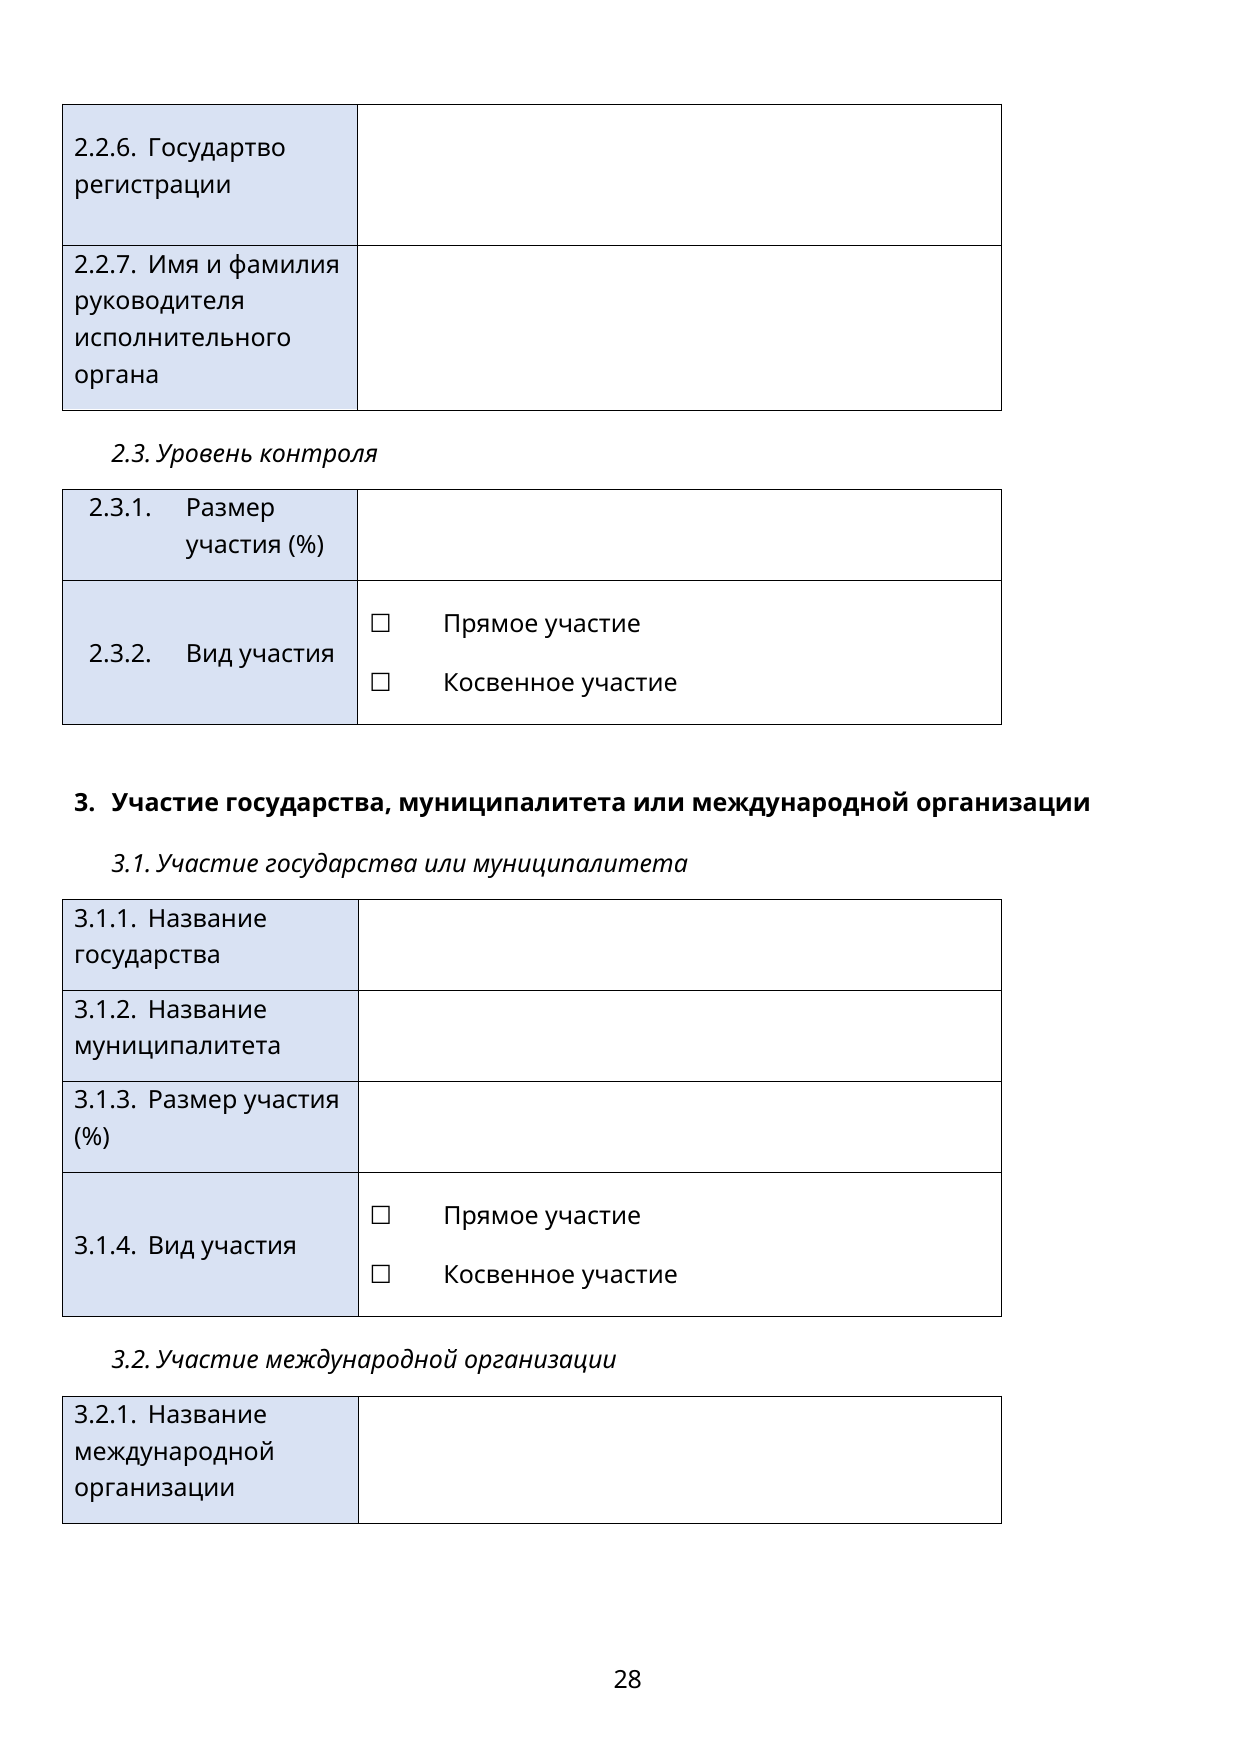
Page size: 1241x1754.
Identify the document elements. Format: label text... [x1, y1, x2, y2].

table_header Размер участия (%) [63, 490, 357, 580]
list Участие международной организации [111, 1342, 1181, 1376]
table_cell [359, 991, 1001, 1081]
table_cell Прямое участие Косвенное участие [359, 1173, 1001, 1316]
table_cell [358, 246, 1001, 409]
table_header [359, 1397, 1001, 1523]
table_header [359, 900, 1001, 990]
table_cell Размер участия (%) [63, 1082, 358, 1172]
table_cell Имя и фамилия руководителя исполнительного органа [63, 246, 357, 409]
table_header Название государства [63, 900, 358, 990]
table_cell [359, 1082, 1001, 1172]
table_cell Вид участия [63, 581, 357, 724]
table_header Название международной организации [63, 1397, 358, 1523]
table_cell Прямое участие Косвенное участие [358, 581, 1001, 724]
table_header [358, 490, 1001, 580]
list Участие государства или муниципалитета [111, 846, 1181, 880]
table_cell Название муниципалитета [63, 991, 358, 1081]
table_cell Государтво регистрации [63, 105, 357, 245]
table_cell [358, 105, 1001, 245]
list Участие государства, муниципалитета или международной организации [74, 784, 1181, 818]
table_cell Вид участия [63, 1173, 358, 1316]
list Уровень контроля [111, 436, 1181, 470]
